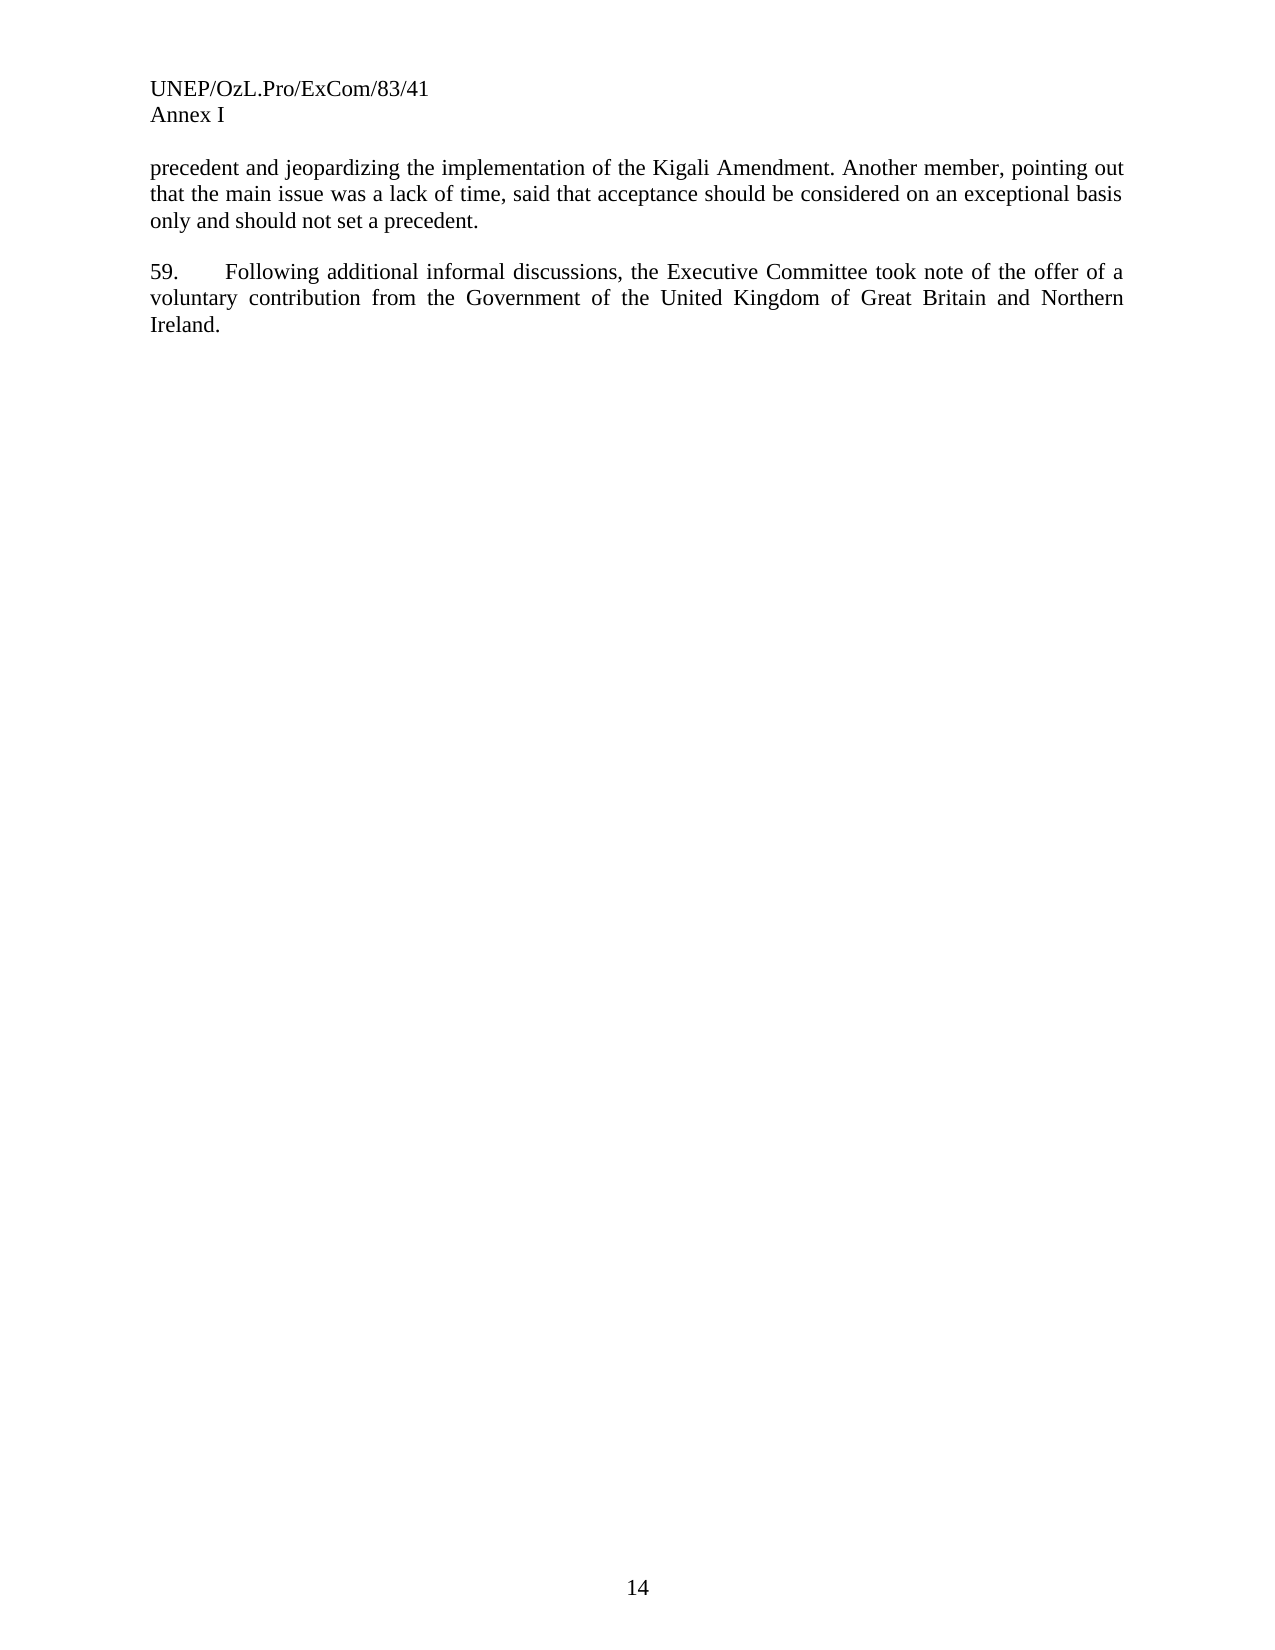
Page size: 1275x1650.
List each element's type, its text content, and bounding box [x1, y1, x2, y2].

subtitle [150, 154, 1125, 233]
subtitle Following additional informal discussions, the Executive Committee took note of the offer of a voluntary contribution from the Government of the United Kingdom of Great Britain and Northern Ireland. [150, 258, 1125, 337]
